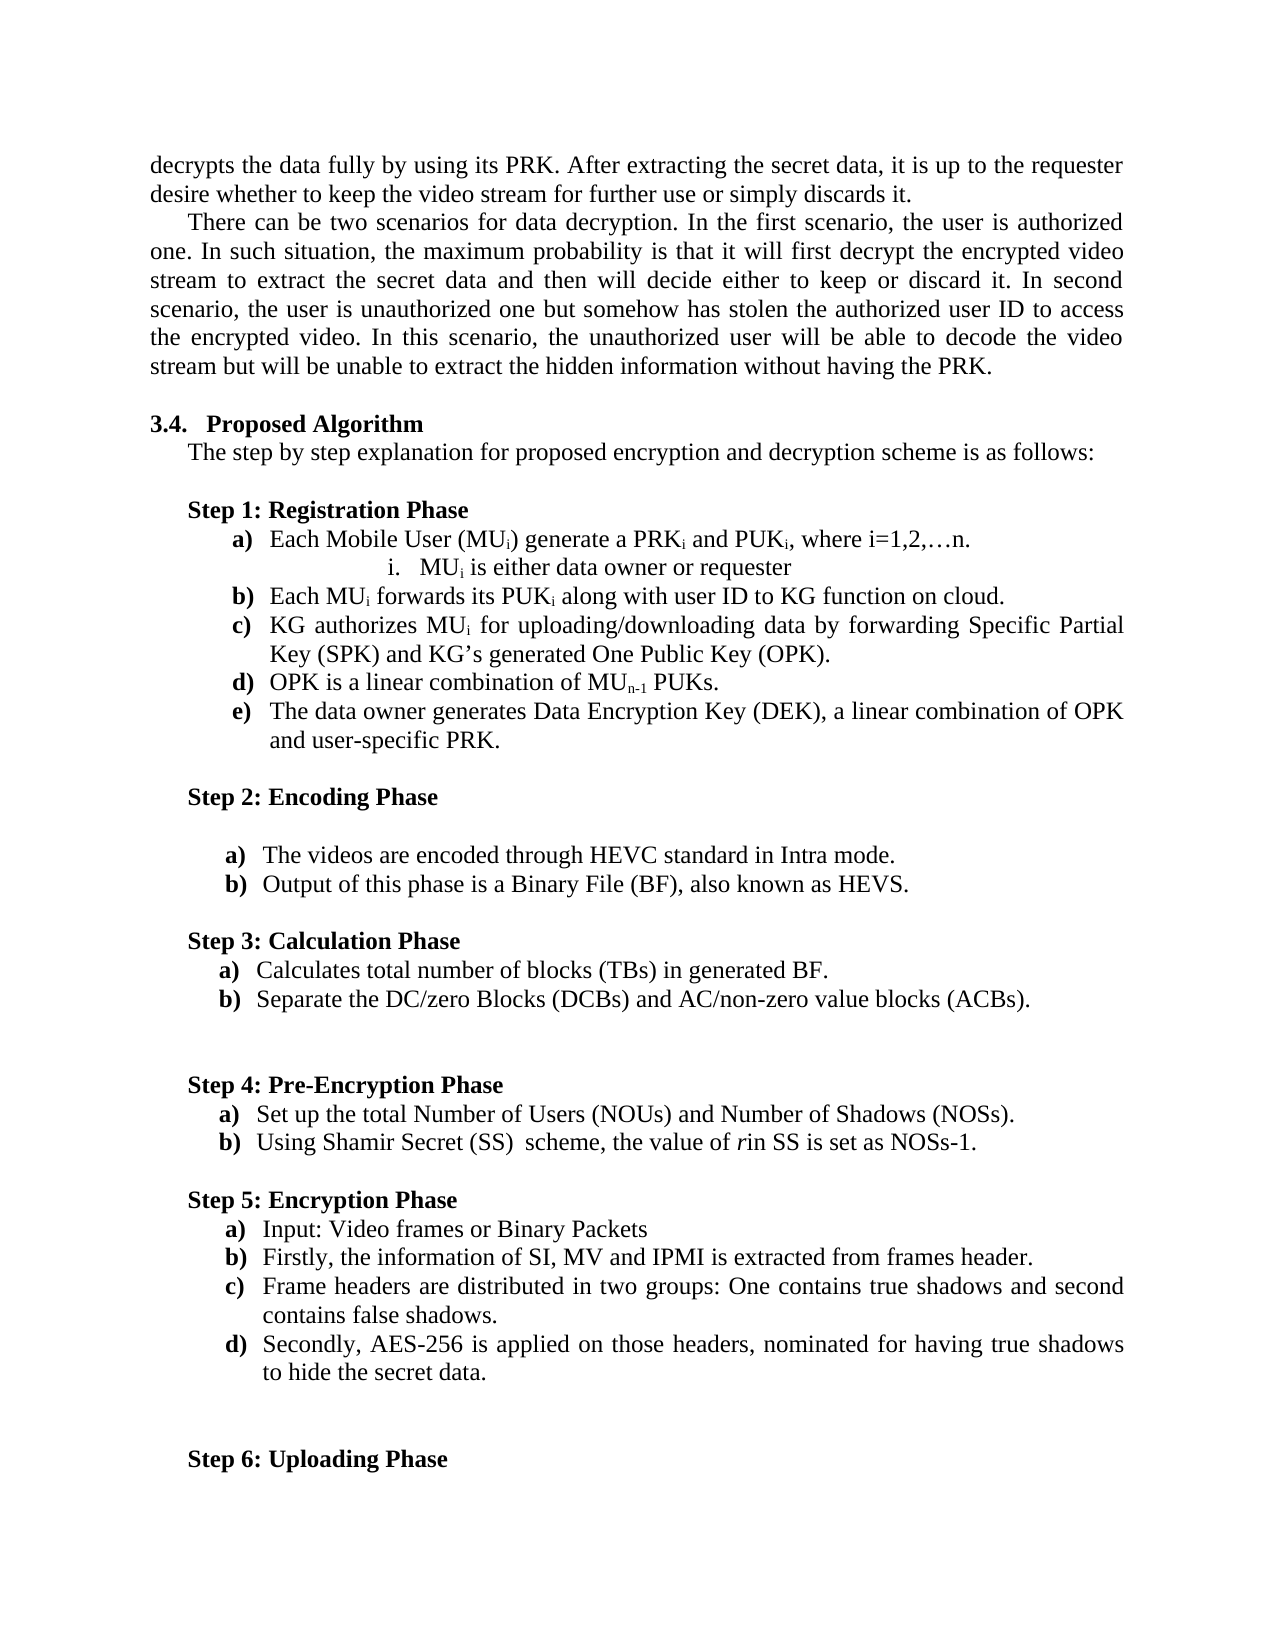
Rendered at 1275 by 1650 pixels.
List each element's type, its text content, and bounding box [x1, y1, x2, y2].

text Step 6: Uploading Phase [150, 1444, 1125, 1472]
list Proposed Algorithm [150, 409, 1125, 437]
list Firstly, the information of SI, MV and IPMI is extracted from frames header. [225, 1242, 1125, 1271]
list Frame headers are distributed in two groups: One contains true shadows and second contains false shadows. [225, 1271, 1125, 1329]
text Step 5: Encryption Phase [150, 1185, 1125, 1214]
list Set up the total Number of Users (NOUs) and Number of Shadows (NOSs). [219, 1099, 1125, 1127]
list MUi is either data owner or requester [401, 552, 1125, 581]
list The videos are encoded through HEVC standard in Intra mode. [225, 840, 1125, 869]
list The data owner generates Data Encryption Key (DEK), a linear combination of OPK and user-specific PRK. [232, 696, 1125, 754]
text Step 3: Calculation Phase [187, 926, 1125, 955]
list OPK is a linear combination of MUn-1 PUKs. [232, 667, 1125, 696]
text Step 4: Pre-Encryption Phase [187, 1070, 1125, 1099]
text Step 1: Registration Phase [187, 495, 1125, 524]
text The step by step explanation for proposed encryption and decryption scheme is as follows: [150, 437, 1125, 466]
list Separate the DC/zero Blocks (DCBs) and AC/non-zero value blocks (ACBs). [219, 984, 1125, 1012]
list Using Shamir Secret (SS) scheme, the value of rin SS is set as NOSs-1. [219, 1127, 1125, 1156]
list Input: Video frames or Binary Packets [225, 1214, 1125, 1242]
list Calculates total number of blocks (TBs) in generated BF. [219, 955, 1125, 984]
list Each MUi forwards its PUKi along with user ID to KG function on cloud. [232, 581, 1125, 610]
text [150, 150, 1125, 207]
list Each Mobile User (MUi) generate a PRKi and PUKi, where i=1,2,…n. [232, 524, 1125, 552]
text Step 2: Encoding Phase [187, 782, 1125, 811]
text There can be two scenarios for data decryption. In the first scenario, the user is authorized one. In such situation, the maximum probability is that it will first decrypt the encrypted video stream to extract the secret data and then will decide either to keep or discard it. In second scenario, the user is unauthorized one but somehow has stolen the authorized user ID to access the encrypted video. In this scenario, the unauthorized user will be able to decode the video stream but will be unable to extract the hidden information without having the PRK. [150, 207, 1125, 380]
list Secondly, AES-256 is applied on those headers, nominated for having true shadows to hide the secret data. [225, 1329, 1125, 1386]
list Output of this phase is a Binary File (BF), also known as HEVS. [225, 869, 1125, 897]
list KG authorizes MUi for uploading/downloading data by forwarding Specific Partial Key (SPK) and KG’s generated One Public Key (OPK). [232, 610, 1125, 667]
